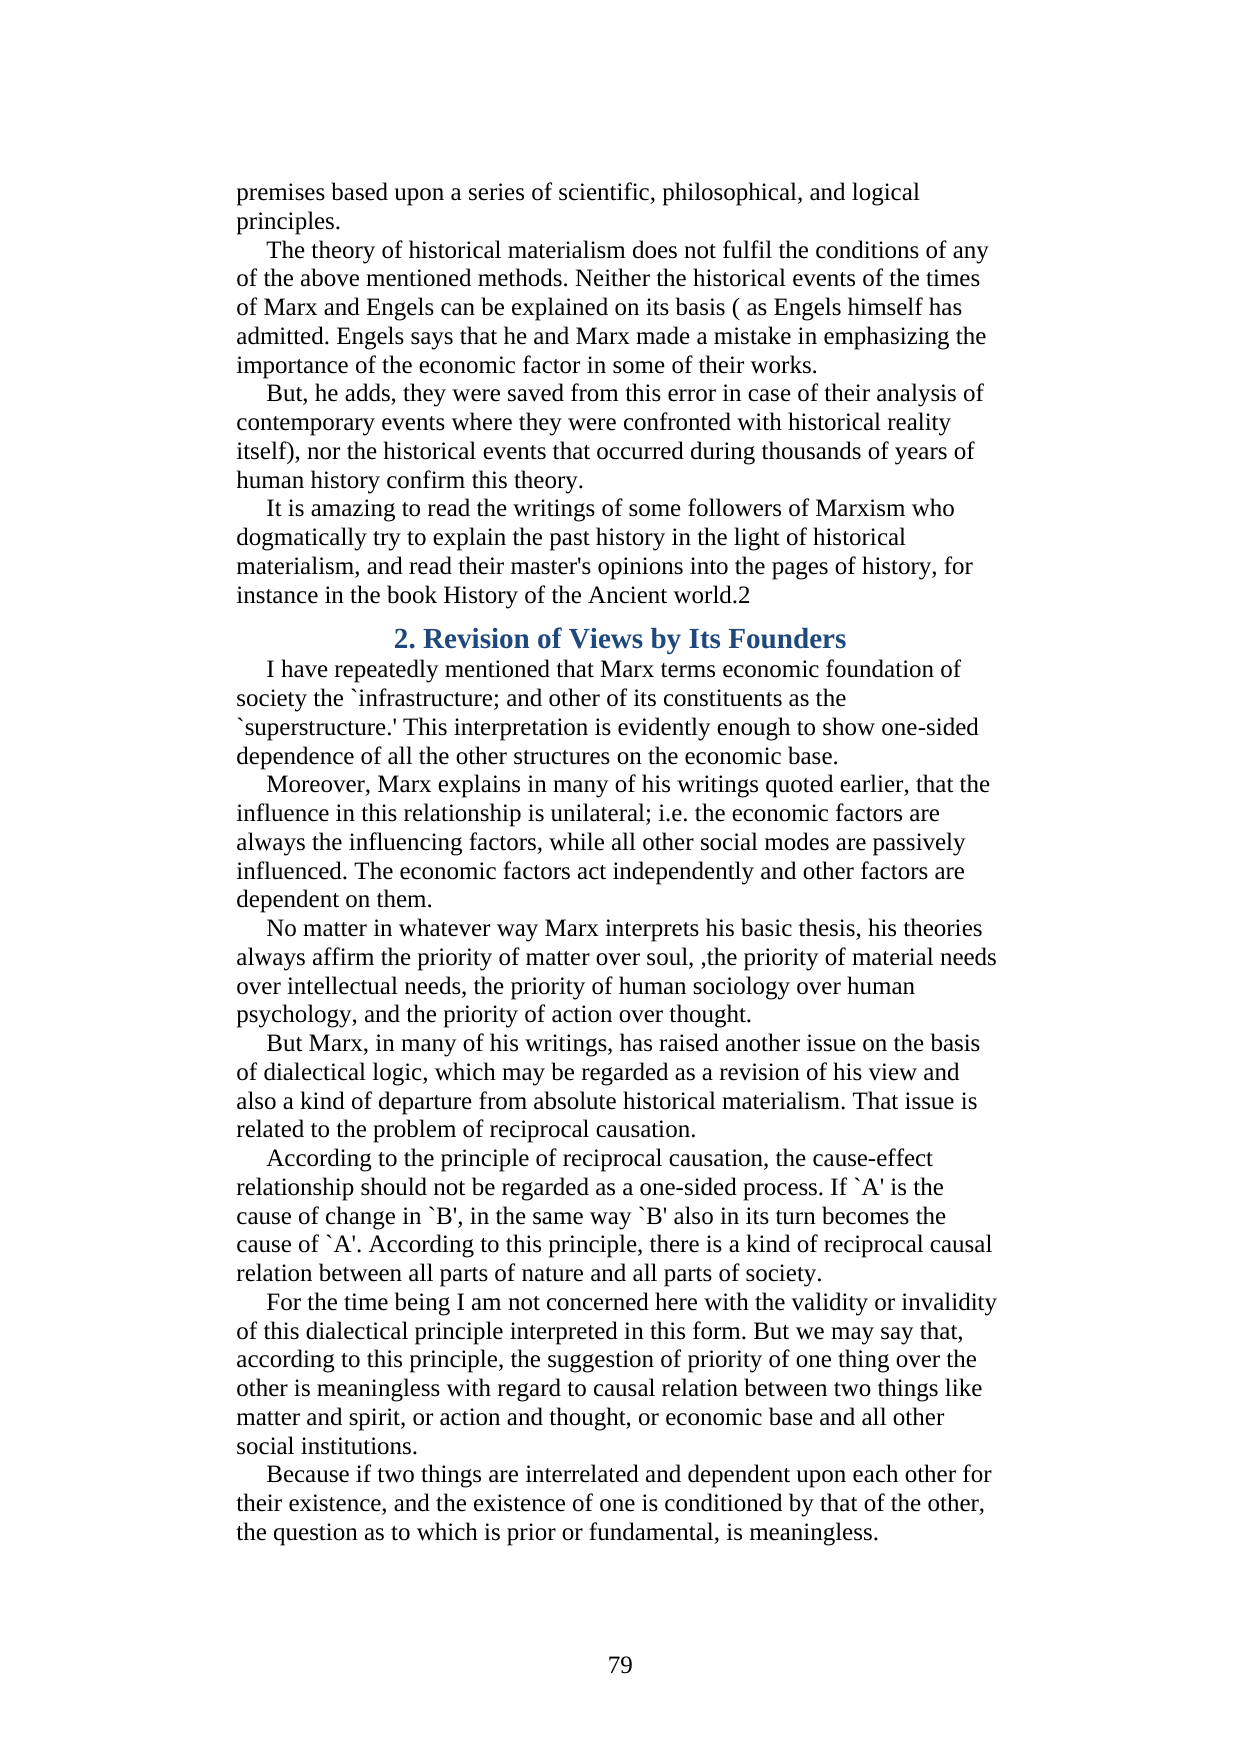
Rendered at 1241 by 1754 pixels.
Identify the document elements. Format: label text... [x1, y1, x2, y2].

text Moreover, Marx explains in many of his writings quoted earlier, that the influence in this relationship is unilateral; i.e. the economic factors are always the influencing factors, while all other social modes are passively influenced. The economic factors act independently and other factors are dependent on them. [236, 769, 1004, 913]
text Because if two things are interrelated and dependent upon each other for their existence, and the existence of one is conditioned by that of the other, the question as to which is prior or fundamental, is meaningless. [236, 1459, 1004, 1546]
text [236, 177, 1004, 235]
text The theory of historical materialism does not fulfil the conditions of any of the above mentioned methods. Neither the historical events of the times of Marx and Engels can be explained on its basis ( as Engels himself has admitted. Engels says that he and Marx made a mistake in emphasizing the importance of the economic factor in some of their works. [236, 235, 1004, 378]
text For the time being I am not concerned here with the validity or invalidity of this dialectical principle interpreted in this form. But we may say that, according to this principle, the suggestion of priority of one thing over the other is meaningless with regard to causal relation between two things like matter and spirit, or action and thought, or economic base and all other social institutions. [236, 1287, 1004, 1459]
subtitle 2. Revision of Views by Its Founders [236, 621, 1004, 654]
text It is amazing to read the writings of some followers of Marxism who dogmatically try to explain the past history in the light of historical materialism, and read their master's opinions into the pages of history, for instance in the book History of the Ancient world.2 [236, 493, 1004, 608]
text According to the principle of reciprocal causation, the cause-effect relationship should not be regarded as a one-sided process. If `A' is the cause of change in `B', in the same way `B' also in its turn becomes the cause of `A'. According to this principle, there is a kind of reciprocal causal relation between all parts of nature and all parts of society. [236, 1143, 1004, 1287]
text But Marx, in many of his writings, has raised another issue on the basis of dialectical logic, which may be regarded as a revision of his view and also a kind of departure from absolute historical materialism. That issue is related to the problem of reciprocal causation. [236, 1028, 1004, 1143]
text No matter in whatever way Marx interprets his basic thesis, his theories always affirm the priority of matter over soul, ,the priority of material needs over intellectual needs, the priority of human sociology over human psychology, and the priority of action over thought. [236, 913, 1004, 1028]
text But, he adds, they were saved from this error in case of their analysis of contemporary events where they were confronted with historical reality itself), nor the historical events that occurred during thousands of years of human history confirm this theory. [236, 378, 1004, 493]
text I have repeatedly mentioned that Marx terms economic founda­tion of society the `infrastructure; and other of its constituents as the `superstructure.' This interpretation is evidently enough to show one­-sided dependence of all the other structures on the economic base. [236, 654, 1004, 769]
